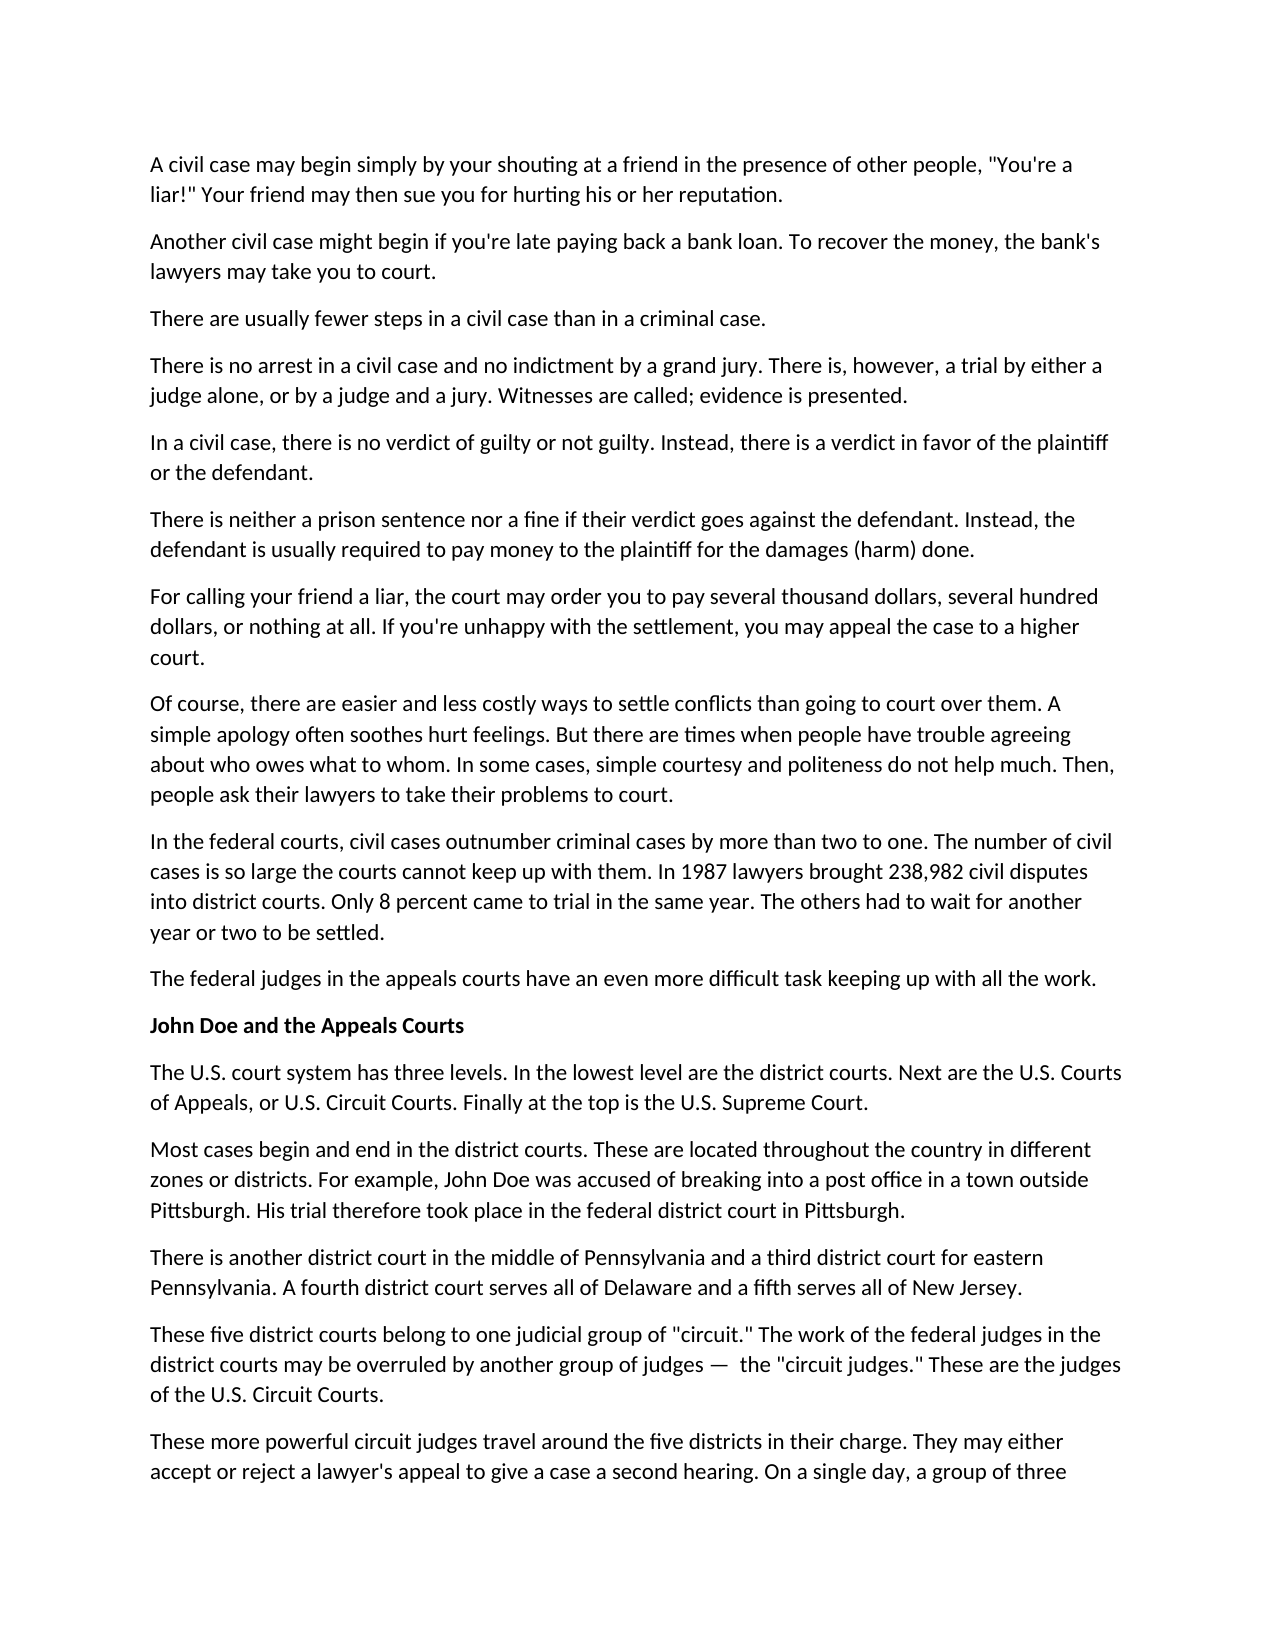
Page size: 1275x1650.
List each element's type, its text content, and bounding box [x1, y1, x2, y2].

text There are usually fewer steps in a civil case than in a criminal case. [150, 304, 1125, 332]
text Of course, there are easier and less costly ways to settle conflicts than going to court over them. A simple apology often soothes hurt feelings. But there are times when people have trouble agreeing about who owes what to whom. In some cases, simple courtesy and politeness do not help much. Then, people ask their lawyers to take their problems to court. [150, 689, 1125, 808]
text John Doe and the Appeals Courts [150, 1011, 1125, 1039]
text Another civil case might begin if you're late paying back a bank loan. To recover the money, the bank's lawyers may take you to court. [150, 227, 1125, 285]
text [150, 1427, 1125, 1485]
text The federal judges in the appeals courts have an even more difficult task keeping up with all the work. [150, 964, 1125, 993]
text There is another district court in the middle of Pennsylvania and a third district court for eastern Pennsylvania. A fourth district court serves all of Delaware and a fifth serves all of New Jersey. [150, 1243, 1125, 1301]
text These five district courts belong to one judicial group of "circuit." The work of the federal judges in the district courts may be overruled by another group of judges — the "circuit judges." These are the judges of the U.S. Circuit Courts. [150, 1320, 1125, 1408]
text The U.S. court system has three levels. In the lowest level are the district courts. Next are the U.S. Courts of Appeals, or U.S. Circuit Courts. Finally at the top is the U.S. Supreme Court. [150, 1058, 1125, 1117]
text Most cases begin and end in the district courts. These are located throughout the country in different zones or districts. For example, John Doe was accused of breaking into a post office in a town outside Pittsburgh. His trial therefore took place in the federal district court in Pittsburgh. [150, 1135, 1125, 1224]
text In a civil case, there is no verdict of guilty or not guilty. Instead, there is a verdict in favor of the plaintiff or the defendant. [150, 428, 1125, 486]
text There is neither a prison sentence nor a fine if their verdict goes against the defendant. Instead, the defendant is usually required to pay money to the plaintiff for the damages (harm) done. [150, 505, 1125, 563]
text In the federal courts, civil cases outnumber criminal cases by more than two to one. The number of civil cases is so large the courts cannot keep up with them. In 1987 lawyers brought 238,982 civil disputes into district courts. Only 8 percent came to trial in the same year. The others had to wait for another year or two to be settled. [150, 827, 1125, 946]
text A civil case may begin simply by your shouting at a friend in the presence of other people, "You're a liar!" Your friend may then sue you for hurting his or her reputation. [150, 150, 1125, 208]
text There is no arrest in a civil case and no indictment by a grand jury. There is, however, a trial by either a judge alone, or by a judge and a jury. Witnesses are called; evidence is presented. [150, 351, 1125, 409]
text For calling your friend a liar, the court may order you to pay several thousand dollars, several hundred dollars, or nothing at all. If you're unhappy with the settlement, you may appeal the case to a higher court. [150, 582, 1125, 671]
